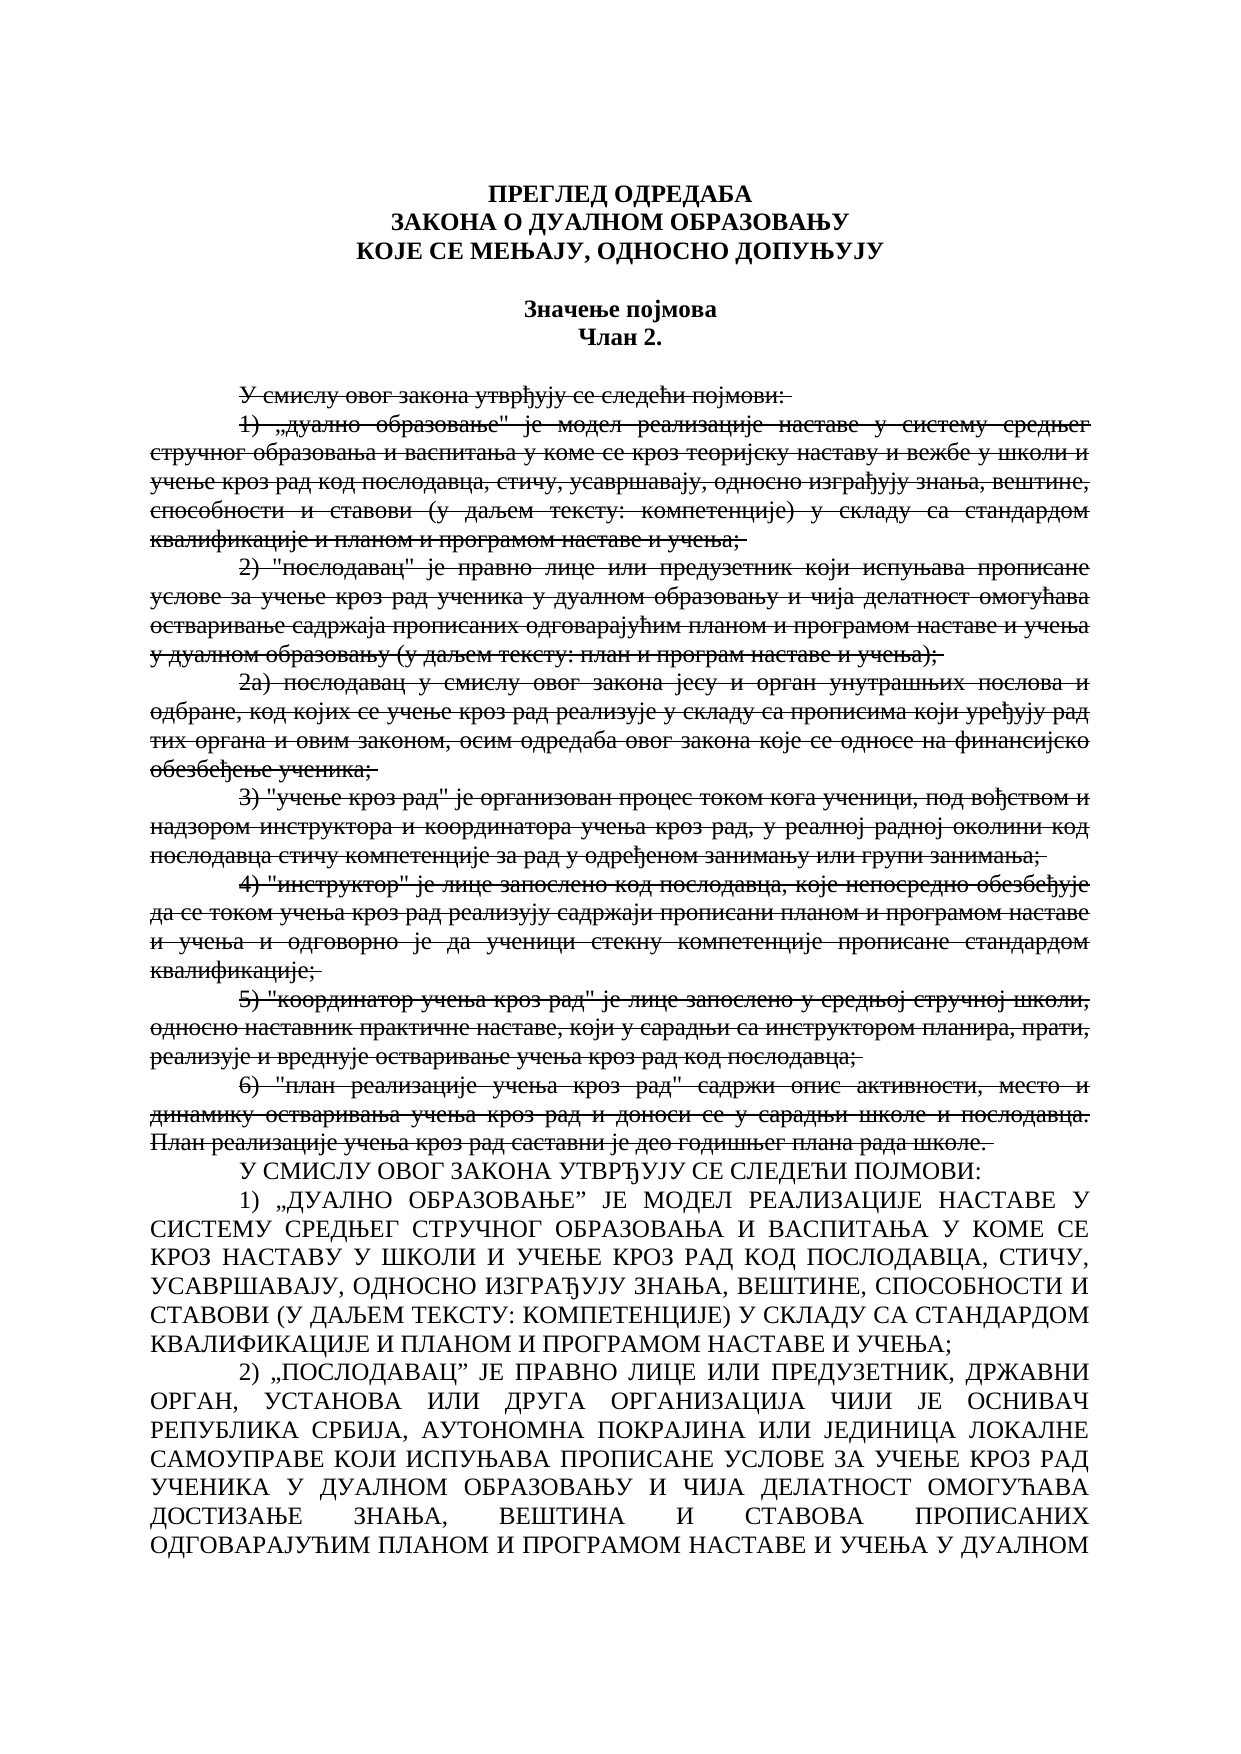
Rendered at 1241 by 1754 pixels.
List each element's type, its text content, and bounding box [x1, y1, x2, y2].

text Значење појмова [150, 294, 1090, 322]
text КОЈЕ СЕ МЕЊАЈУ, ОДНОСНО ДОПУЊУЈУ [150, 236, 1090, 265]
text У смислу овог закона утврђују се следећи појмови: [150, 380, 1090, 409]
text 2а) послодавац у смислу овог закона јесу и орган унутрашњих послова и одбране, код којих се учење кроз рад реализује у складу са прописима који уређују рад тих органа и овим законом, осим одредаба овог закона које се односе на финансијско обезбеђење ученика; [150, 713, 1090, 741]
text 5) "координатор учења кроз рад" је лице запослено у средњој стручној школи, односно наставник практичне наставе, који у сарадњи са инструктором планира, прати, реализује и вреднује остваривање учења кроз рад код послодавца; [150, 1029, 1090, 1070]
text 4) "инструктор" је лице запослено код послодавца, које непосредно обезбеђује да се током учења кроз рад реализују садржаји прописани планом и програмом наставе и учења и одговорно је да ученици стекну компетенције прописане стандардом квалификације; [150, 914, 1090, 942]
text ПРЕГЛЕД ОДРЕДАБА [150, 179, 1090, 207]
text 1) „дуално образовање" је модел реализације наставе у систему средњег стручног образовања и васпитања у коме се кроз теоријску наставу и вежбе у школи и учење кроз рад код послодавца, стичу, усавршавају, односно изграђују знања, вештине, способности и ставови (у даљем тексту: компетенције) у складу са стандардом квалификације и планом и програмом наставе и учења; [150, 409, 1090, 482]
text 2) "послодавац" је правно лице или предузетник који испуњава прописане услове за учење кроз рад ученика у дуалном образовању и чија делатност омогућава остваривање садржаја прописаних одговарајућим планом и програмом наставе и учења у дуалном образовању (у даљем тексту: план и програм наставе и учења); [150, 598, 1090, 626]
text 3) "учење кроз рад" је организован процес током кога ученици, под вођством и надзором инструктора и координатора учења кроз рад, у реалној радној околини код послодавца стичу компетенције за рад у одређеном занимању или групи занимања; [150, 782, 1090, 827]
text 2а) послодавац у смислу овог закона јесу и орган унутрашњих послова и одбране, код којих се учење кроз рад реализује у складу са прописима који уређују рад тих органа и овим законом, осим одредаба овог закона које се односе на финансијско обезбеђење ученика; [150, 667, 1090, 712]
text 2) "послодавац" је правно лице или предузетник који испуњава прописане услове за учење кроз рад ученика у дуалном образовању и чија делатност омогућава остваривање садржаја прописаних одговарајућим планом и програмом наставе и учења у дуалном образовању (у даљем тексту: план и програм наставе и учења); [150, 627, 1090, 667]
text Члан 2. [150, 322, 1090, 351]
text 1) „ДУАЛНО ОБРАЗОВАЊЕ” ЈЕ МОДЕЛ РЕАЛИЗАЦИЈЕ НАСТАВЕ У СИСТЕМУ СРЕДЊЕГ СТРУЧНОГ ОБРАЗОВАЊА И ВАСПИТАЊА У КОМЕ СЕ КРОЗ НАСТАВУ У ШКОЛИ И УЧЕЊЕ КРОЗ РАД КОД ПОСЛОДАВЦА, СТИЧУ, УСАВРШАВАЈУ, ОДНОСНО ИЗГРАЂУЈУ ЗНАЊА, ВЕШТИНЕ, СПОСОБНОСТИ И СТАВОВИ (У ДАЉЕМ ТЕКСТУ: КОМПЕТЕНЦИЈЕ) У СКЛАДУ СА СТАНДАРДОМ КВАЛИФИКАЦИЈЕ И ПЛАНОМ И ПРОГРАМОМ НАСТАВЕ И УЧЕЊА; [150, 1185, 1090, 1357]
text 1) „дуално образовање" је модел реализације наставе у систему средњег стручног образовања и васпитања у коме се кроз теоријску наставу и вежбе у школи и учење кроз рад код послодавца, стичу, усавршавају, односно изграђују знања, вештине, способности и ставови (у даљем тексту: компетенције) у складу са стандардом квалификације и планом и програмом наставе и учења; [150, 483, 1090, 511]
text У СМИСЛУ ОВОГ ЗАКОНА УТВРЂУЈУ СЕ СЛЕДЕЋИ ПОЈМОВИ: [150, 1156, 1090, 1185]
text 2) "послодавац" је правно лице или предузетник који испуњава прописане услове за учење кроз рад ученика у дуалном образовању и чија делатност омогућава остваривање садржаја прописаних одговарајућим планом и програмом наставе и учења у дуалном образовању (у даљем тексту: план и програм наставе и учења); [150, 552, 1090, 597]
text 5) "координатор учења кроз рад" је лице запослено у средњој стручној школи, односно наставник практичне наставе, који у сарадњи са инструктором планира, прати, реализује и вреднује остваривање учења кроз рад код послодавца; [150, 984, 1090, 1028]
text 3) "учење кроз рад" је организован процес током кога ученици, под вођством и надзором инструктора и координатора учења кроз рад, у реалној радној околини код послодавца стичу компетенције за рад у одређеном занимању или групи занимања; [150, 828, 1090, 869]
text 4) "инструктор" је лице запослено код послодавца, које непосредно обезбеђује да се током учења кроз рад реализују садржаји прописани планом и програмом наставе и учења и одговорно је да ученици стекну компетенције прописане стандардом квалификације; [150, 943, 1090, 984]
text 4) "инструктор" је лице запослено код послодавца, које непосредно обезбеђује да се током учења кроз рад реализују садржаји прописани планом и програмом наставе и учења и одговорно је да ученици стекну компетенције прописане стандардом квалификације; [150, 869, 1090, 913]
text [150, 1357, 1090, 1559]
text 2а) послодавац у смислу овог закона јесу и орган унутрашњих послова и одбране, код којих се учење кроз рад реализује у складу са прописима који уређују рад тих органа и овим законом, осим одредаба овог закона које се односе на финансијско обезбеђење ученика; [150, 742, 1090, 782]
text 6) "план реализације учења кроз рад" садржи опис активности, место и динамику остваривања учења кроз рад и доноси се у сарадњи школе и послодавца. План реализације учења кроз рад саставни је део годишњег плана рада школе. [150, 1116, 1090, 1156]
text 6) "план реализације учења кроз рад" садржи опис активности, место и динамику остваривања учења кроз рад и доноси се у сарадњи школе и послодавца. План реализације учења кроз рад саставни је део годишњег плана рада школе. [150, 1070, 1090, 1114]
text ЗАКОНА О ДУАЛНОМ ОБРАЗОВАЊУ [150, 207, 1090, 236]
text 1) „дуално образовање" је модел реализације наставе у систему средњег стручног образовања и васпитања у коме се кроз теоријску наставу и вежбе у школи и учење кроз рад код послодавца, стичу, усавршавају, односно изграђују знања, вештине, способности и ставови (у даљем тексту: компетенције) у складу са стандардом квалификације и планом и програмом наставе и учења; [150, 512, 1090, 552]
